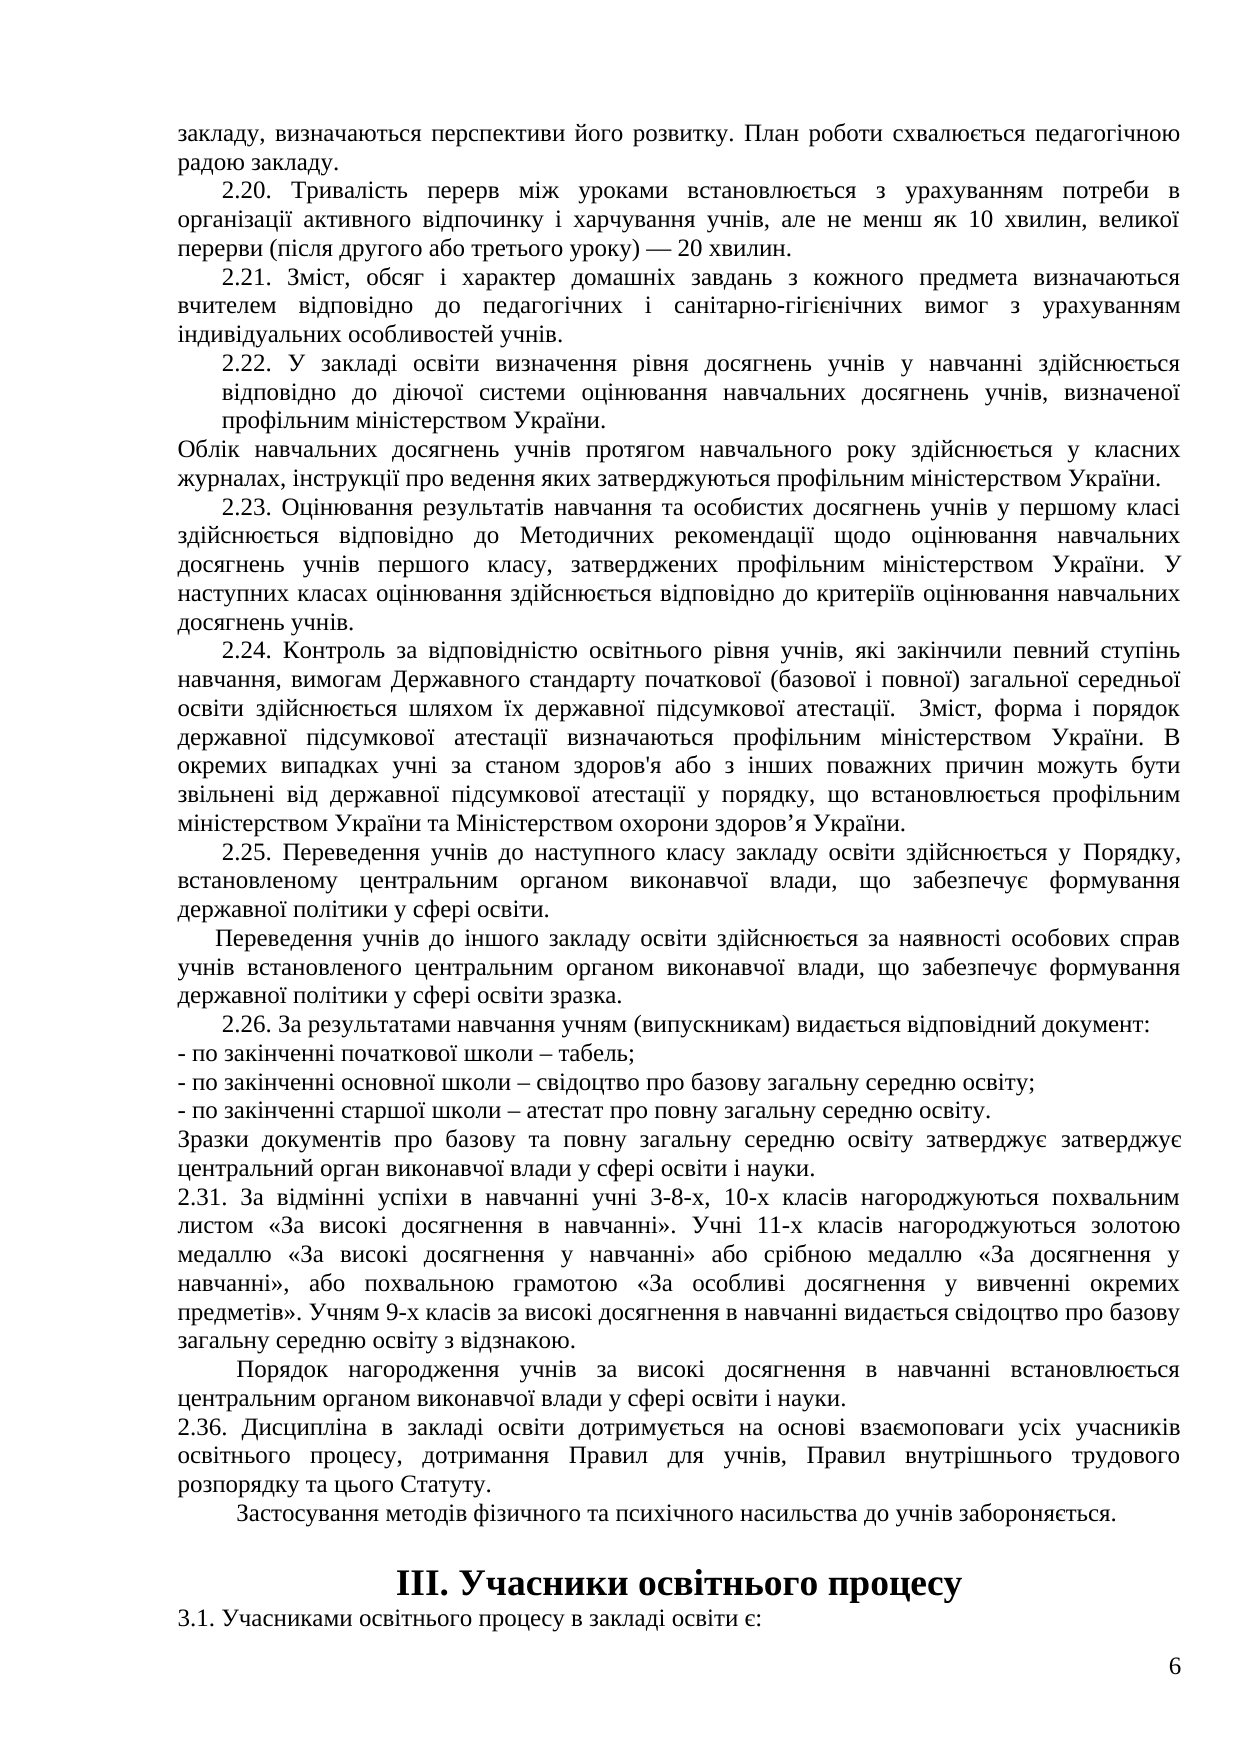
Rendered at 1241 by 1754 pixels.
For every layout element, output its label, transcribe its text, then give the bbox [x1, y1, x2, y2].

text 2.36. Дисципліна в закладі освіти дотримується на основі взаємоповаги усіх учасників освітнього процесу, дотримання Правил для учнів, Правил внутрішнього трудового розпорядку та цього Статуту. [177, 1412, 1181, 1498]
text - по закінченні основної школи – свідоцтво про базову загальну середню освіту; [177, 1067, 1181, 1096]
text Облік навчальних досягнень учнів протягом навчального року здійснюється у класних журналах, інструкції про ведення яких затверджуються профільним міністерством України. [177, 434, 1181, 492]
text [177, 118, 1181, 176]
text 3.1. Учасниками освітнього процесу в закладі освіти є: [177, 1603, 1181, 1632]
subtitle ІІІ. Учасники освітнього процесу [177, 1560, 1181, 1603]
text 2.23. Оцінювання результатів навчання та особистих досягнень учнів у першому класі здійснюється відповідно до Методичних рекомендації щодо оцінювання навчальних досягнень учнів першого класу, затверджених профільним міністерством України. У наступних класах оцінювання здійснюється відповідно до критеріїв оцінювання навчальних досягнень учнів. [177, 549, 1181, 636]
text 2.26. За результатами навчання учням (випускникам) видається відповідний документ: [177, 1009, 1181, 1038]
text Застосування методів фізичного та психічного насильства до учнів забороняється. [177, 1498, 1181, 1527]
text Зразки документів про базову та повну загальну середню освіту затверджує затверджує центральний орган виконавчої влади у сфері освіти і науки. [177, 1124, 1181, 1182]
text 2.20. Тривалість перерв між уроками встановлюється з урахуванням потреби в організації активного відпочинку і харчування учнів, але не менш як 10 хвилин, великої перерви (після другого або третього уроку) — 20 хвилин. [177, 176, 1181, 262]
text - по закінченні старшої школи – атестат про повну загальну середню освіту. [177, 1096, 1181, 1124]
text - по закінченні початкової школи – табель; [177, 1038, 1181, 1067]
text 2.21. Зміст, обсяг і характер домашніх завдань з кожного предмета визначаються вчителем відповідно до педагогічних і санітарно-гігієнічних вимог з урахуванням індивідуальних особливостей учнів. [177, 262, 1181, 348]
text 2.25. Переведення учнів до наступного класу закладу освіти здійснюється у Порядку, встановленому центральним органом виконавчої влади, що забезпечує формування державної політики у сфері освіти. [177, 837, 1181, 923]
text Переведення учнів до іншого закладу освіти здійснюється за наявності особових справ учнів встановленого центральним органом виконавчої влади, що забезпечує формування державної політики у сфері освіти зразка. [177, 923, 1181, 1009]
text Порядок нагородження учнів за високі досягнення в навчанні встановлюється центральним органом виконавчої влади у сфері освіти і науки. [177, 1354, 1181, 1412]
text 2.24. Контроль за відповідністю освітнього рівня учнів, які закінчили певний ступінь навчання, вимогам Державного стандарту початкової (базової і повної) загальної середньої освіти здійснюється шляхом їх державної підсумкової атестації. Зміст, форма і порядок державної підсумкової атестації визначаються профільним міністерством України. В окремих випадках учні за станом здоров'я або з інших поважних причин можуть бути звільнені від державної підсумкової атестації у порядку, що встановлюється профільним міністерством України та Міністерством охорони здоров’я України. [177, 636, 1181, 837]
text 2.22. У закладі освіти визначення рівня досягнень учнів у навчанні здійснюється відповідно до діючої системи оцінювання навчальних досягнень учнів, визначеної профільним міністерством України. [222, 348, 1181, 434]
text 2.31. За відмінні успіхи в навчанні учні 3-8-х, 10-х класів нагороджуються похвальним листом «За високі досягнення в навчанні». Учні 11-х класів нагороджуються золотою медаллю «За високі досягнення у навчанні» або срібною медаллю «За досягнення у навчанні», або похвальною грамотою «За особливі досягнення у вивченні окремих предметів». Учням 9-х класів за високі досягнення в навчанні видається свідоцтво про базову загальну середню освіту з відзнакою. [177, 1182, 1181, 1354]
